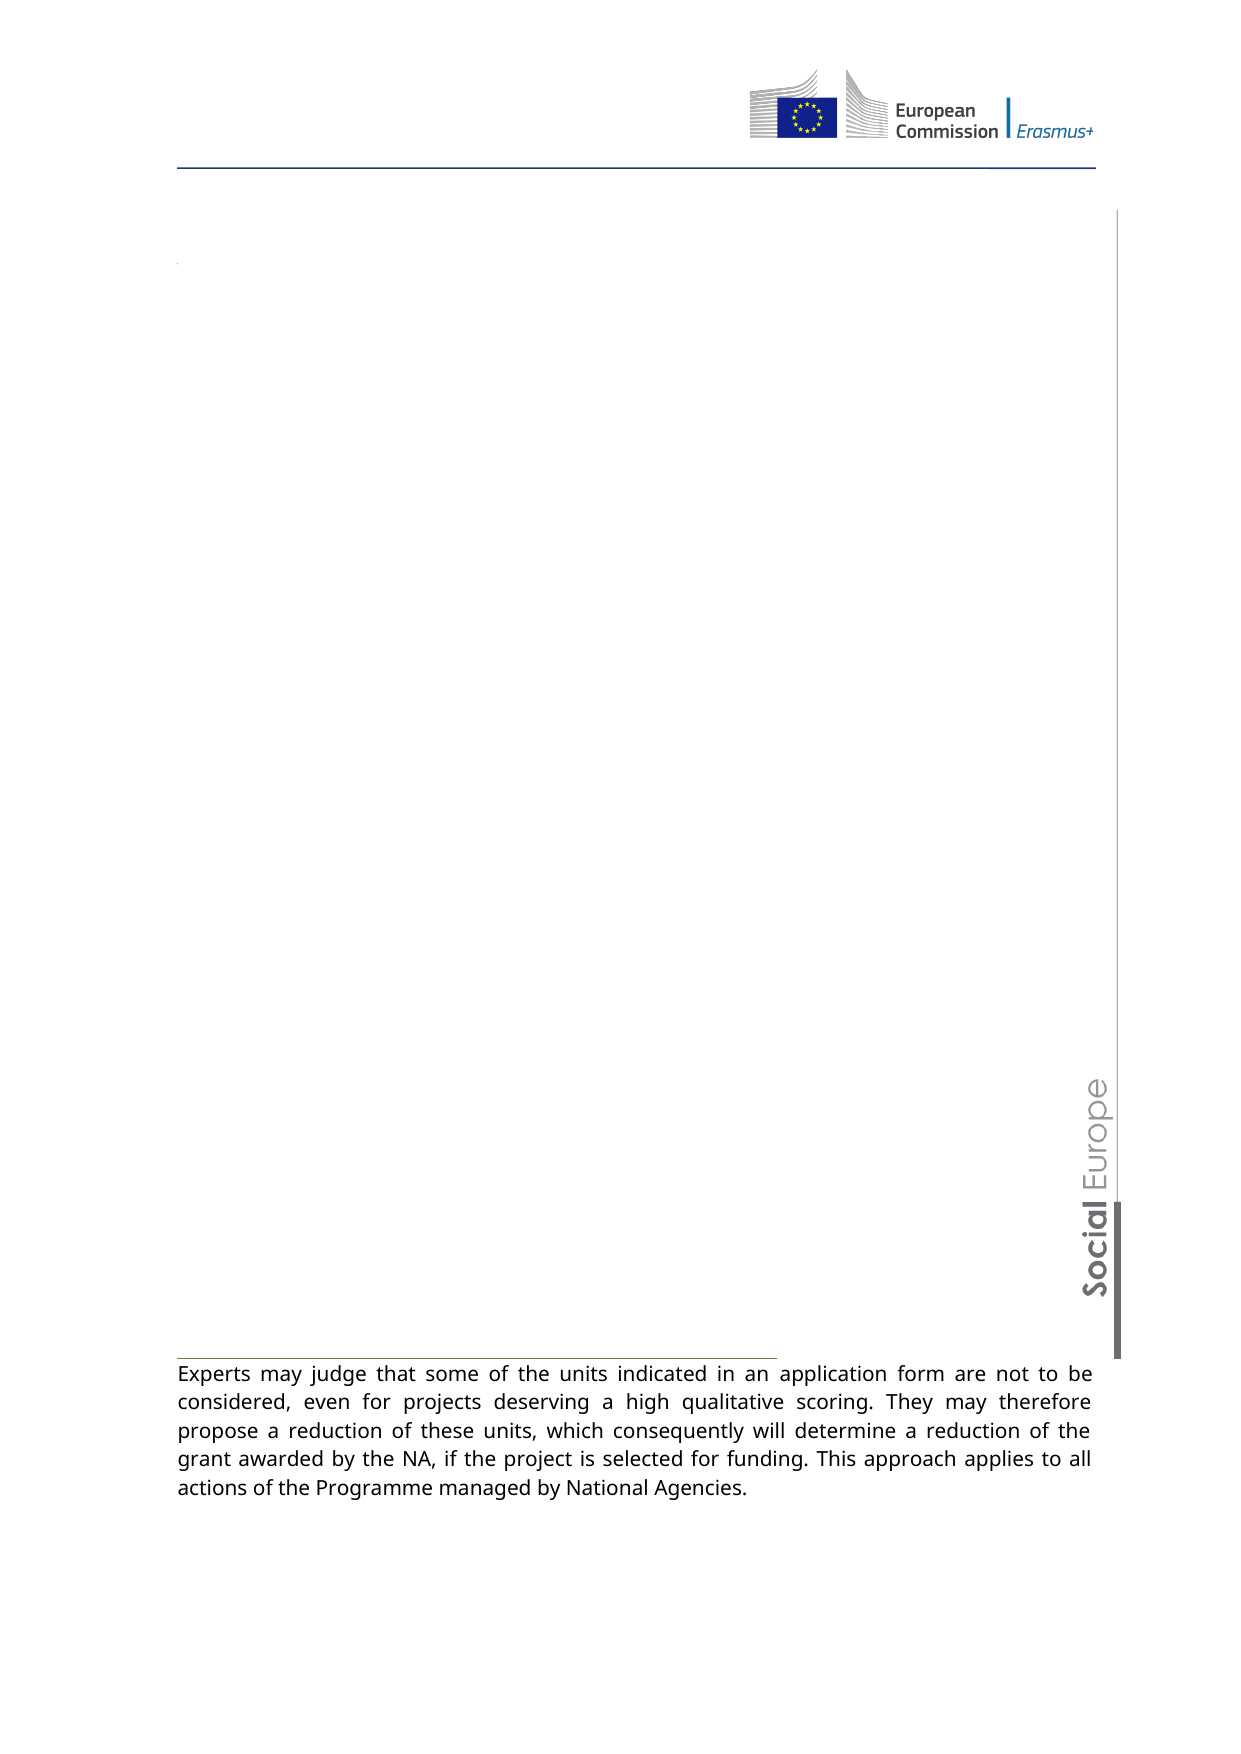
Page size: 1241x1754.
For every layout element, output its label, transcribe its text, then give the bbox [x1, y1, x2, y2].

picture [749, 69, 1093, 142]
picture [177, 210, 1121, 1359]
text The funding rules of Erasmus+ actions managed by National Agencies are largely based on unit costs (i.e. amounts are calculated per day, per participant, per staff category etc.). Experts may judge that some of the units indicated in an application form are not to be considered, even for projects deserving a high qualitative scoring. They may therefore propose a reduction of these units, which consequently will determine a reduction of the grant awarded by the NA, if the project is selected for funding. This approach applies to all actions of the Programme managed by National Agencies. [177, 1359, 1092, 1501]
